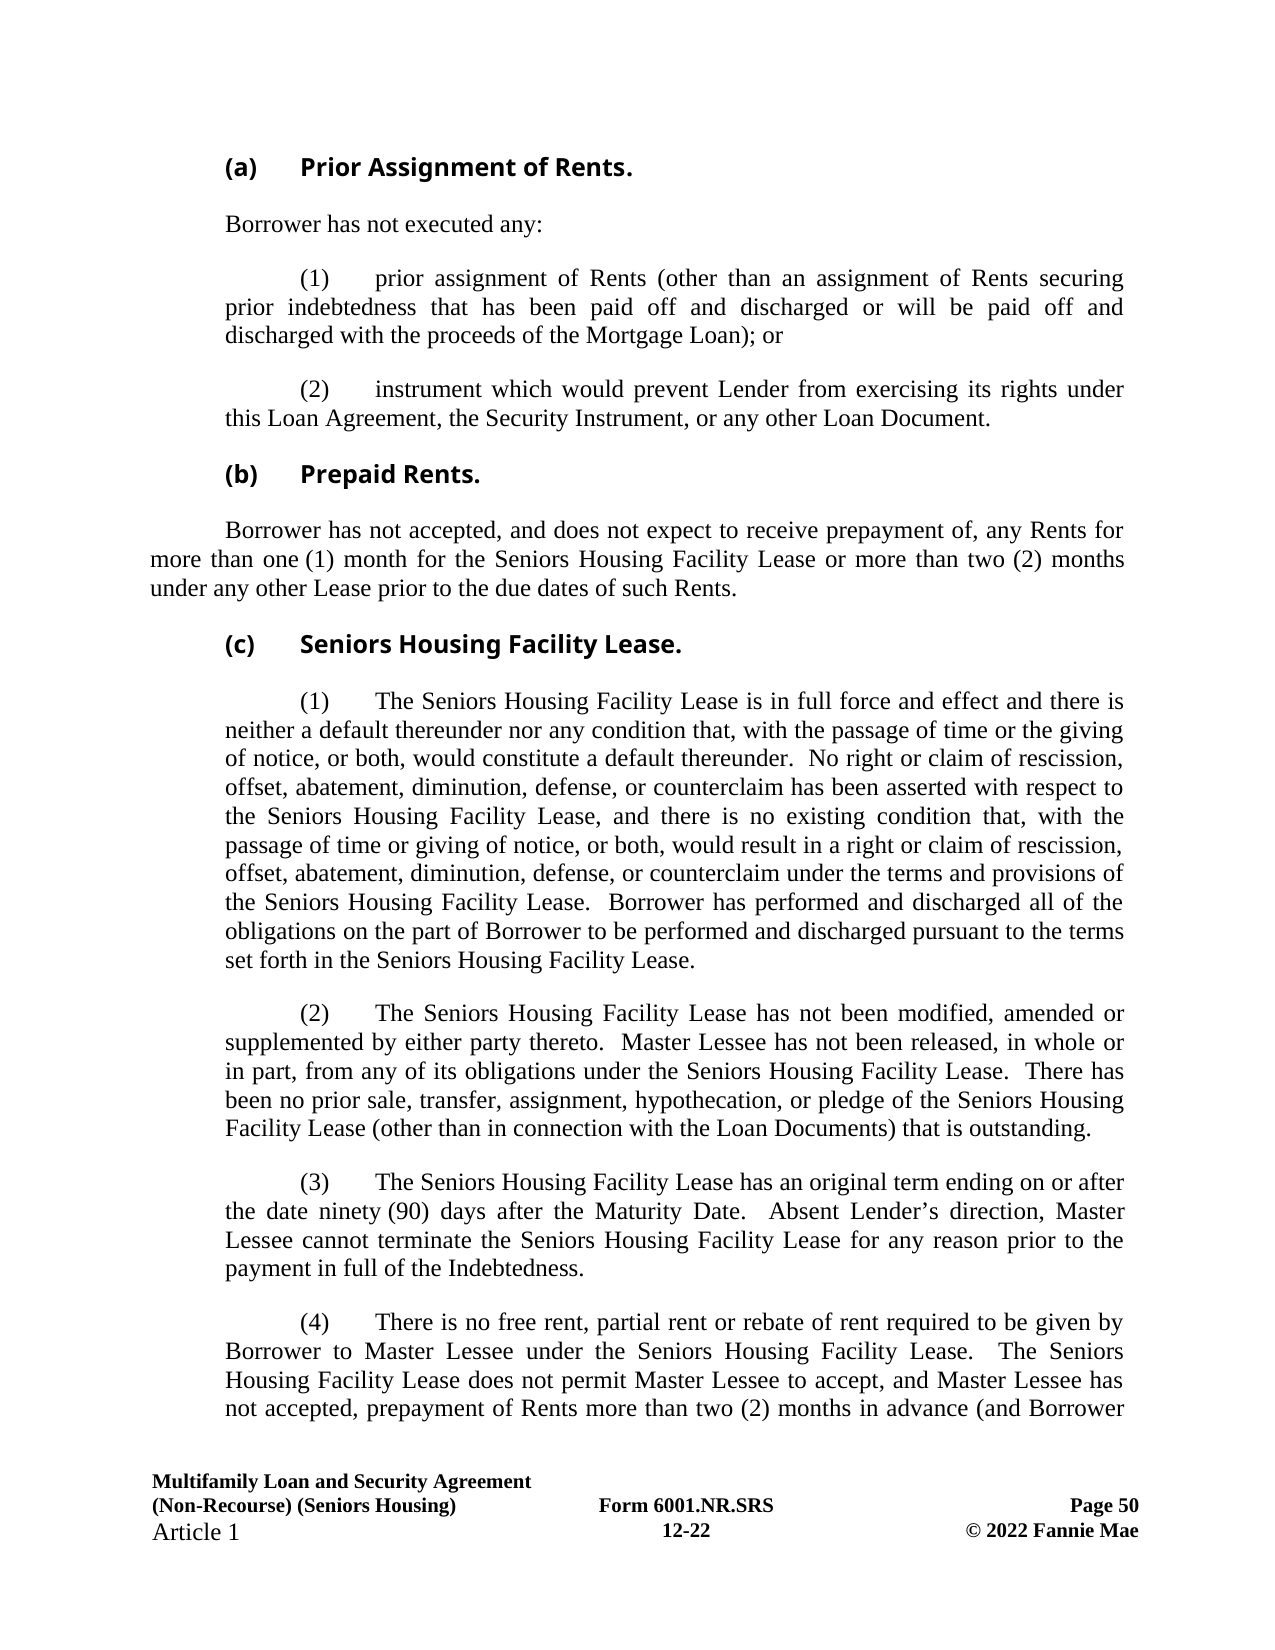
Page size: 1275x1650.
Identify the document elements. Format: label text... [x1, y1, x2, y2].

subtitle Seniors Housing Facility Lease. [150, 627, 1125, 661]
subtitle The Seniors Housing Facility Lease has an original term ending on or after the date ninety (90) days after the Maturity Date. Absent Lender’s direction, Master Lessee cannot terminate the Seniors Housing Facility Lease for any reason prior to the payment in full of the Indebtedness. [225, 1167, 1125, 1282]
subtitle Prepaid Rents. [150, 457, 1125, 491]
text Borrower has not executed any: [150, 209, 1125, 238]
text Borrower has not accepted, and does not expect to receive prepayment of, any Rents for more than one (1) month for the Seniors Housing Facility Lease or more than two (2) months under any other Lease prior to the due dates of such Rents. [150, 516, 1125, 602]
subtitle prior assignment of Rents (other than an assignment of Rents securing prior indebtedness that has been paid off and discharged or will be paid off and discharged with the proceeds of the Mortgage Loan); or [225, 263, 1125, 349]
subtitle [225, 1307, 1125, 1422]
subtitle Prior Assignment of Rents. [150, 150, 1125, 184]
subtitle instrument which would prevent Lender from exercising its rights under this Loan Agreement, the Security Instrument, or any other Loan Document. [225, 374, 1125, 432]
subtitle The Seniors Housing Facility Lease is in full force and effect and there is neither a default thereunder nor any condition that, with the passage of time or the giving of notice, or both, would constitute a default thereunder. No right or claim of rescission, offset, abatement, diminution, defense, or counterclaim has been asserted with respect to the Seniors Housing Facility Lease, and there is no existing condition that, with the passage of time or giving of notice, or both, would result in a right or claim of rescission, offset, abatement, diminution, defense, or counterclaim under the terms and provisions of the Seniors Housing Facility Lease. Borrower has performed and discharged all of the obligations on the part of Borrower to be performed and discharged pursuant to the terms set forth in the Seniors Housing Facility Lease. [225, 686, 1125, 973]
subtitle The Seniors Housing Facility Lease has not been modified, amended or supplemented by either party thereto. Master Lessee has not been released, in whole or in part, from any of its obligations under the Seniors Housing Facility Lease. There has been no prior sale, transfer, assignment, hypothecation, or pledge of the Seniors Housing Facility Lease (other than in connection with the Loan Documents) that is outstanding. [225, 998, 1125, 1142]
